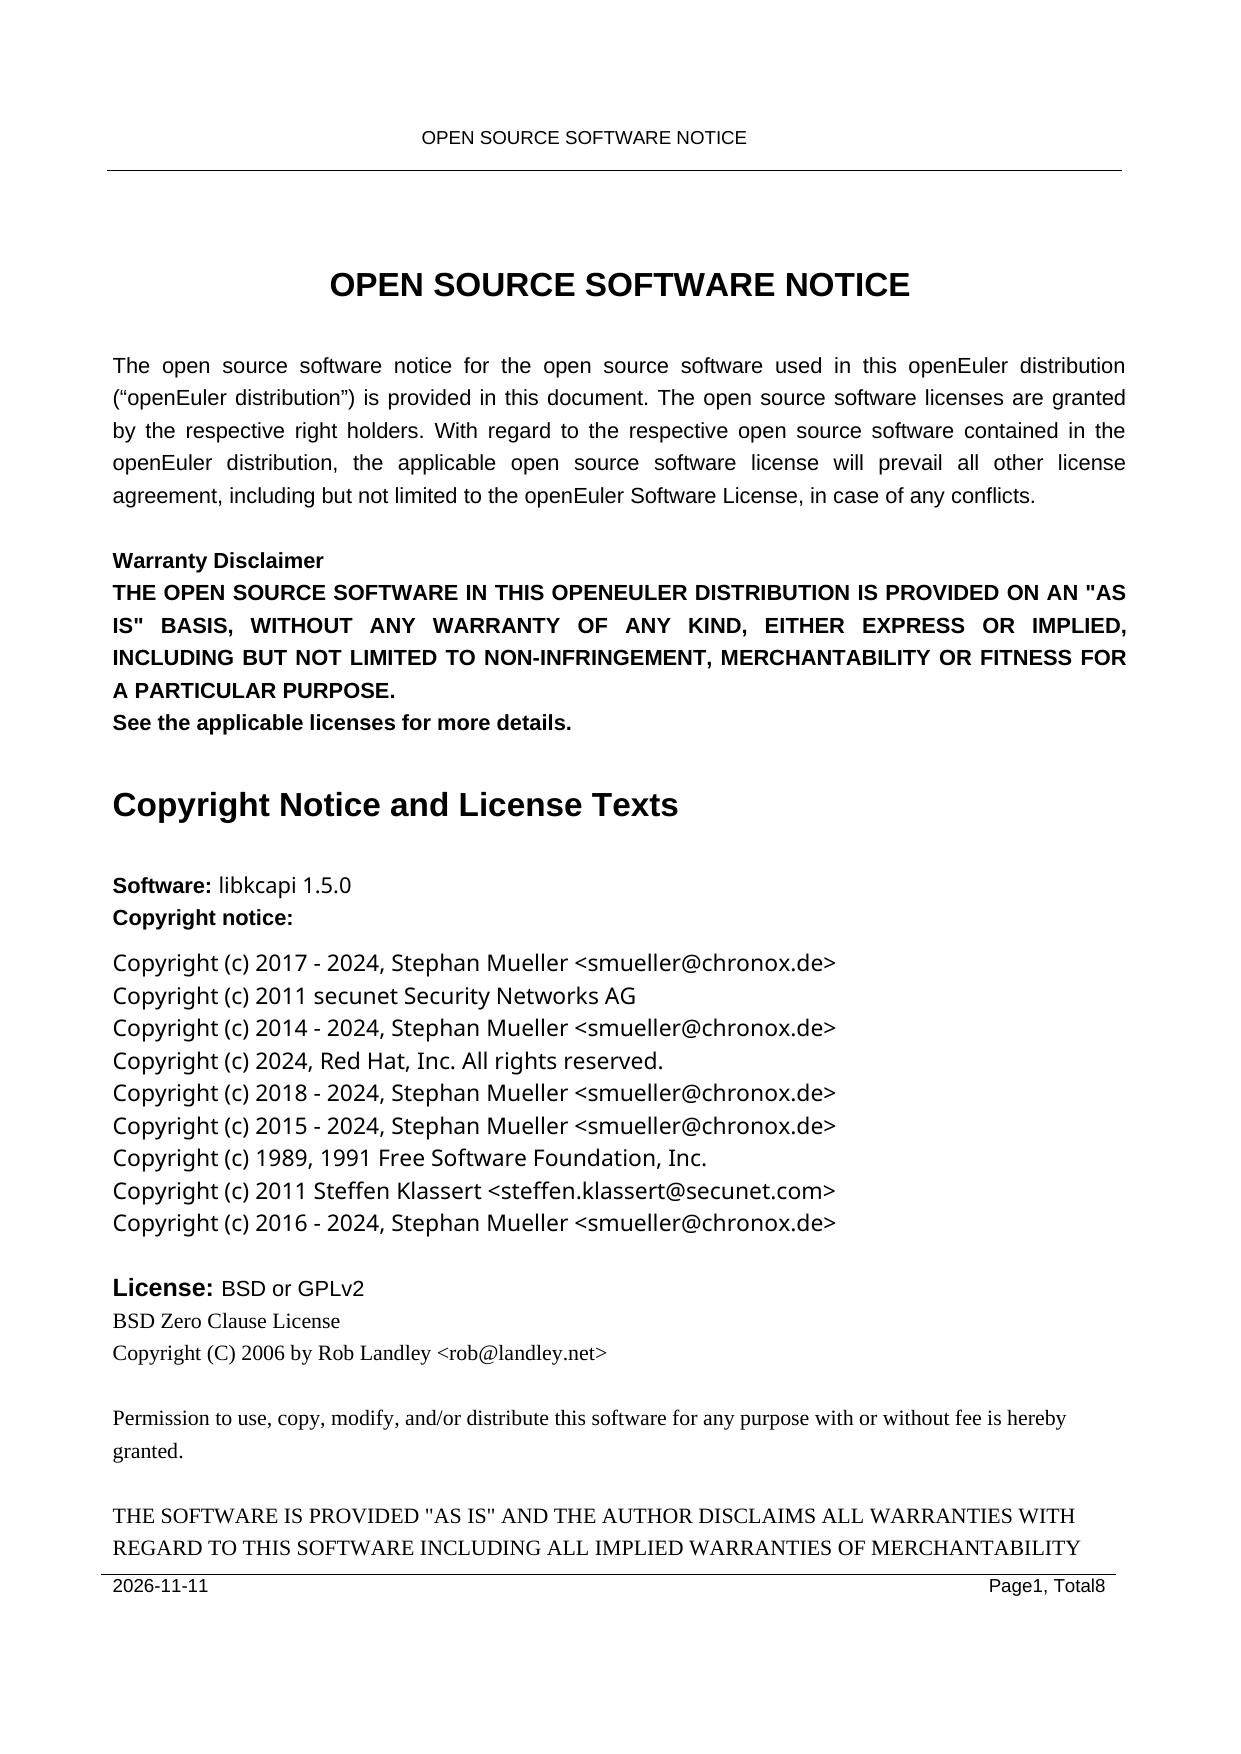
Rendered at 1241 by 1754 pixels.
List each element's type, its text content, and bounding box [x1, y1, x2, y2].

text OPEN SOURCE SOFTWARE NOTICE [112, 251, 1128, 316]
text THE OPEN SOURCE SOFTWARE IN THIS OPENEULER DISTRIBUTION IS PROVIDED ON AN "AS IS" BASIS, WITHOUT ANY WARRANTY OF ANY KIND, EITHER EXPRESS OR IMPLIED, INCLUDING BUT NOT LIMITED TO NON-INFRINGEMENT, MERCHANTABILITY OR FITNESS FOR A PARTICULAR PURPOSE. See the applicable licenses for more details. [112, 576, 1128, 739]
text Copyright notice: [112, 901, 1128, 934]
text License: BSD or GPLv2 [112, 1272, 1128, 1304]
text Copyright (c) 2017 - 2024, Stephan Mueller <smueller@chronox.de> Copyright (c) 2011 secunet Security Networks AG Copyright (c) 2014 - 2024, Stephan Mueller <smueller@chronox.de> Copyright (c) 2024, Red Hat, Inc. All rights reserved. Copyright (c) 2018 - 2024, Stephan Mueller <smueller@chronox.de> Copyright (c) 2015 - 2024, Stephan Mueller <smueller@chronox.de> Copyright (c) 1989, 1991 Free Software Foundation, Inc. Copyright (c) 2011 Steffen Klassert <steffen.klassert@secunet.com> Copyright (c) 2016 - 2024, Stephan Mueller <smueller@chronox.de> [112, 947, 1128, 1272]
text Warranty Disclaimer [112, 544, 1128, 576]
text Copyright Notice and License Texts [112, 771, 1128, 836]
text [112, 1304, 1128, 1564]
title Software: libkcapi 1.5.0 [112, 869, 1128, 901]
text The open source software notice for the open source software used in this openEuler distribution (“openEuler distribution”) is provided in this document. The open source software licenses are granted by the respective right holders. With regard to the respective open source software contained in the openEuler distribution, the applicable open source software license will prevail all other license agreement, including but not limited to the openEuler Software License, in case of any conflicts. [112, 349, 1128, 511]
